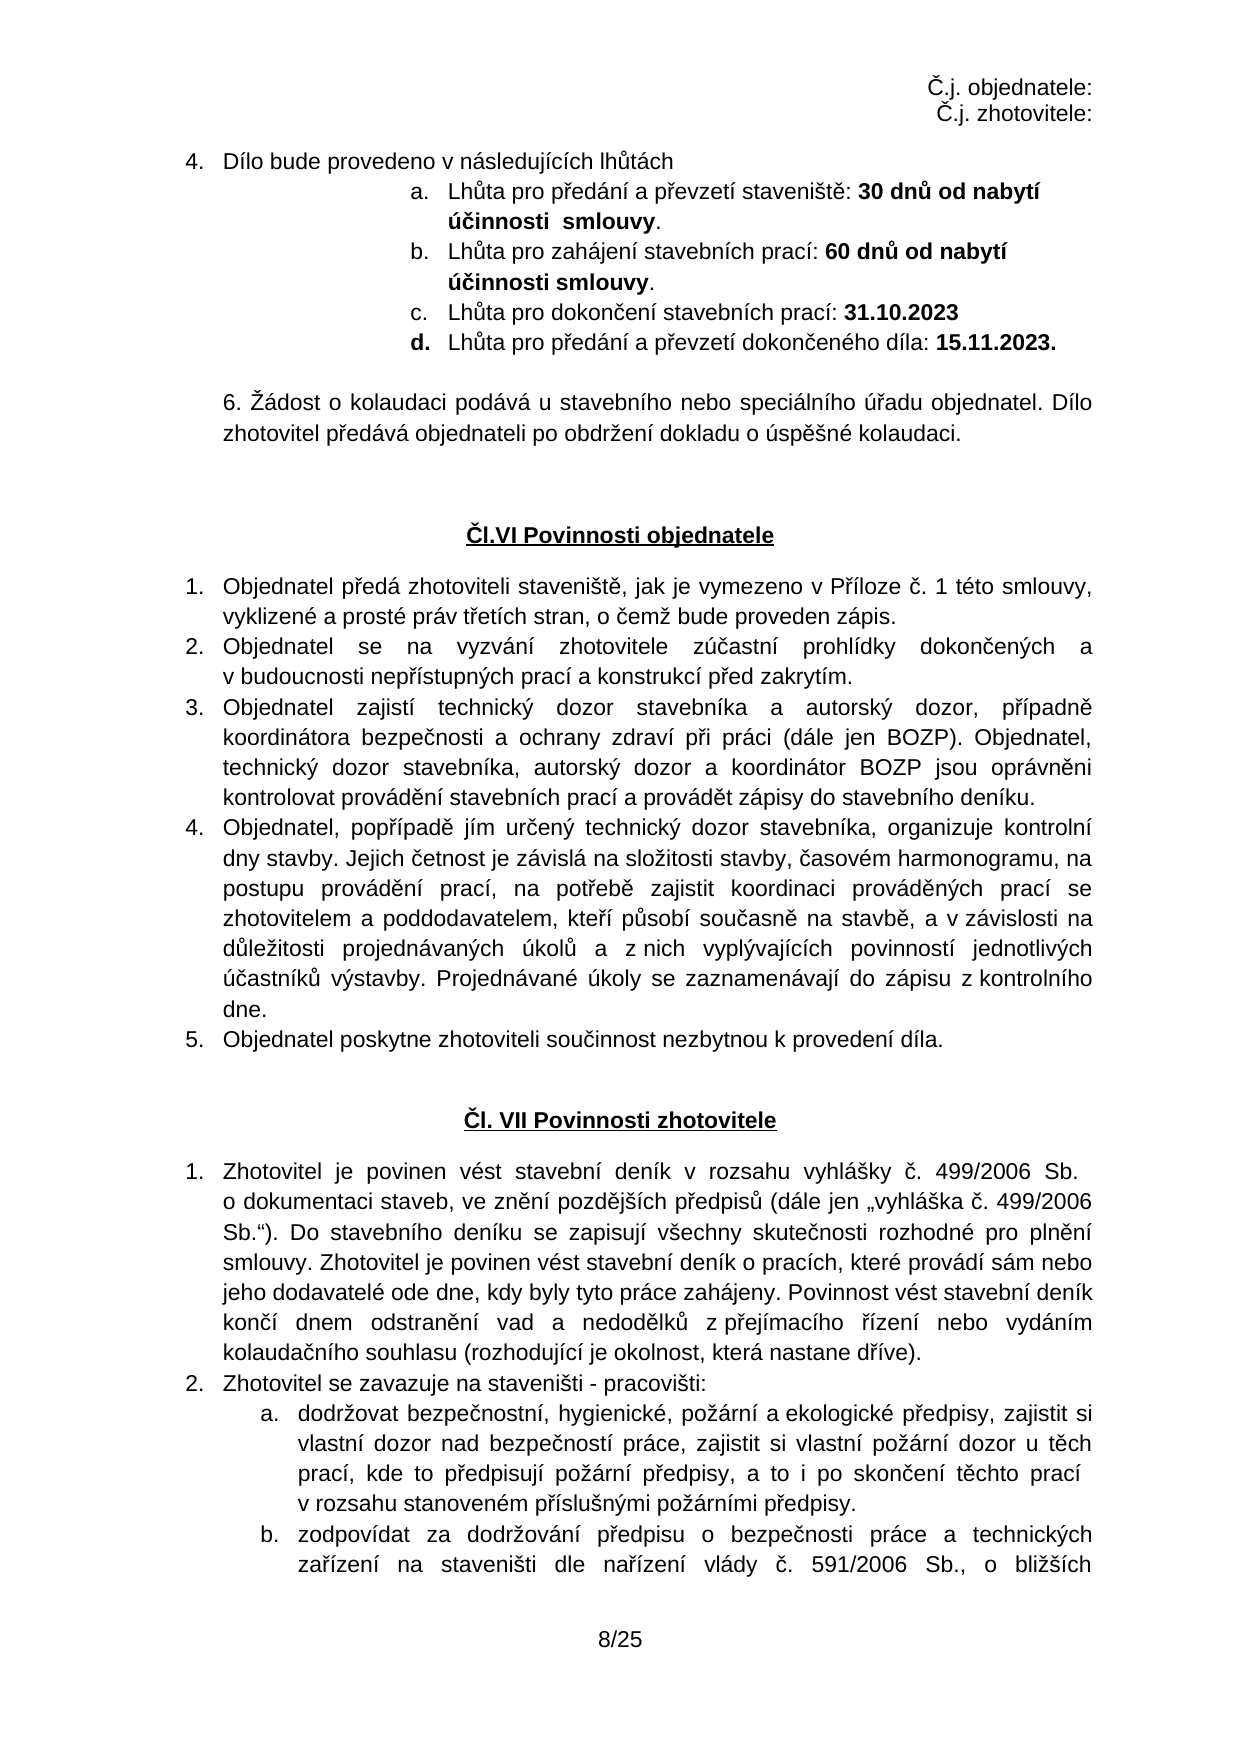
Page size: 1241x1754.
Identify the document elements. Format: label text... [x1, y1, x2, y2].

list Zhotovitel se zavazuje na staveništi - pracovišti: [185, 1369, 1093, 1396]
text Čl.VI Povinnosti objednatele [148, 522, 1093, 548]
list Objednatel, popřípadě jím určený technický dozor stavebníka, organizuje kontrolní dny stavby. Jejich četnost je závislá na složitosti stavby, časovém harmonogramu, na postupu provádění prací, na potřebě zajistit koordinaci prováděných prací se zhotovitelem a poddodavatelem, kteří působí současně na stavbě, a v závislosti na důležitosti projednávaných úkolů a z nich vyplývajících povinností jednotlivých účastníků výstavby. Projednávané úkoly se zaznamenávají do zápisu z kontrolního dne. [185, 814, 1093, 1022]
list Zhotovitel je povinen vést stavební deník v rozsahu vyhlášky č. 499/2006 Sb. o dokumentaci staveb, ve znění pozdějších předpisů (dále jen „vyhláška č. 499/2006 Sb.“). Do stavebního deníku se zapisují všechny skutečnosti rozhodné pro plnění smlouvy. Zhotovitel je povinen vést stavební deník o pracích, které provádí sám nebo jeho dodavatelé ode dne, kdy byly tyto práce zahájeny. Povinnost vést stavební deník končí dnem odstranění vad a nedodělků z přejímacího řízení nebo vydáním kolaudačního souhlasu (rozhodující je okolnost, která nastane dříve). [185, 1158, 1093, 1366]
list Lhůta pro dokončení stavebních prací: 31.10.2023 [410, 299, 1093, 325]
list Lhůta pro předání a převzetí dokončeného díla: 15.11.2023. [410, 329, 1093, 355]
list Objednatel poskytne zhotoviteli součinnost nezbytnou k provedení díla. [185, 1026, 1093, 1052]
list Dílo bude provedeno v následujících lhůtách [185, 148, 1093, 174]
list Objednatel se na vyzvání zhotovitele zúčastní prohlídky dokončených a v budoucnosti nepřístupných prací a konstrukcí před zakrytím. [185, 633, 1093, 689]
list Objednatel zajistí technický dozor stavebníka a autorský dozor, případně koordinátora bezpečnosti a ochrany zdraví při práci (dále jen BOZP). Objednatel, technický dozor stavebníka, autorský dozor a koordinátor BOZP jsou oprávněni kontrolovat provádění stavebních prací a provádět zápisy do stavebního deníku. [185, 693, 1093, 810]
text Čl. VII Povinnosti zhotovitele [148, 1107, 1093, 1133]
list 6. Žádost o kolaudaci podává u stavebního nebo speciálního úřadu objednatel. Dílo zhotovitel předává objednateli po obdržení dokladu o úspěšné kolaudaci. [223, 389, 1093, 446]
list dodržovat bezpečnostní, hygienické, požární a ekologické předpisy, zajistit si vlastní dozor nad bezpečností práce, zajistit si vlastní požární dozor u těch prací, kde to předpisují požární předpisy, a to i po skončení těchto prací v rozsahu stanoveném příslušnými požárními předpisy. [260, 1400, 1093, 1517]
list Lhůta pro zahájení stavebních prací: 60 dnů od nabytí účinnosti smlouvy. [410, 238, 1093, 295]
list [260, 1521, 1093, 1577]
list Lhůta pro předání a převzetí staveniště: 30 dnů od nabytí účinnosti smlouvy. [410, 178, 1093, 234]
list Objednatel předá zhotoviteli staveniště, jak je vymezeno v Příloze č. 1 této smlouvy, vyklizené a prosté práv třetích stran, o čemž bude proveden zápis. [185, 573, 1093, 629]
